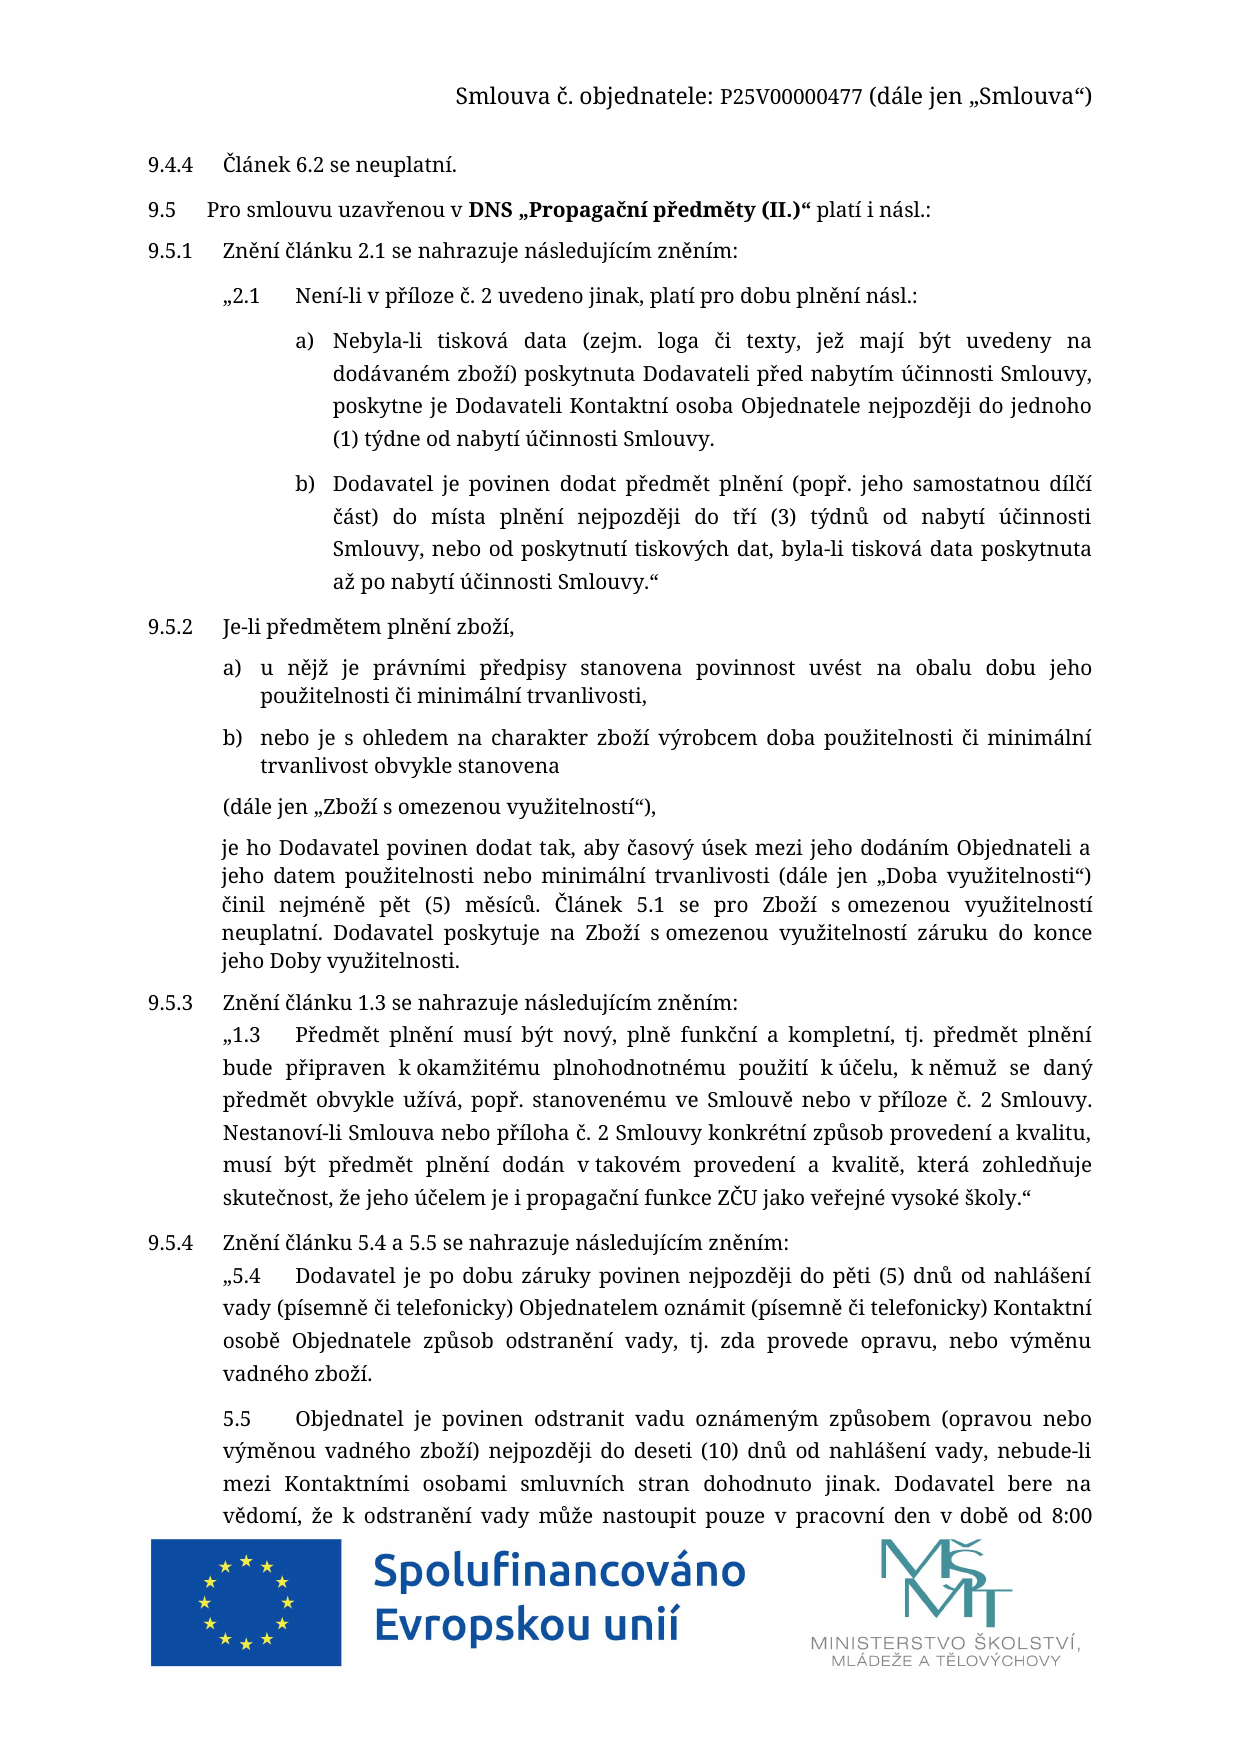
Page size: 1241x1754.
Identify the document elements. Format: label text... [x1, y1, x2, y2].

list „1.3 Předmět plnění musí být nový, plně funkční a kompletní, tj. předmět plnění bude připraven k okamžitému plnohodnotnému použití k účelu, k němuž se daný předmět obvykle užívá, popř. stanovenému ve Smlouvě nebo v příloze č. 2 Smlouvy. Nestanoví-li Smlouva nebo příloha č. 2 Smlouvy konkrétní způsob provedení a kvalitu, musí být předmět plnění dodán v takovém provedení a kvalitě, která zohledňuje skutečnost, že jeho účelem je i propagační funkce ZČU jako veřejné vysoké školy.“ [223, 1020, 1093, 1212]
list Nebyla-li tisková data (zejm. loga či texty, jež mají být uvedeny na dodávaném zboží) poskytnuta Dodavateli před nabytím účinnosti Smlouvy, poskytne je Dodavateli Kontaktní osoba Objednatele nejpozději do jednoho (1) týdne od nabytí účinnosti Smlouvy. [295, 326, 1093, 453]
list Znění článku 2.1 se nahrazuje následujícím zněním: [148, 236, 1093, 265]
picture [147, 1535, 1093, 1670]
list „2.1 Není-li v příloze č. 2 uvedeno jinak, platí pro dobu plnění násl.: [223, 281, 1093, 310]
list Znění článku 5.4 a 5.5 se nahrazuje následujícím zněním: [148, 1228, 1093, 1257]
list u nějž je právními předpisy stanovena povinnost uvést na obalu dobu jeho použitelnosti či minimální trvanlivosti, [223, 653, 1093, 710]
list Pro smlouvu uzavřenou v DNS „Propagační předměty (II.)“ platí i násl.: [148, 195, 1093, 224]
text je ho Dodavatel povinen dodat tak, aby časový úsek mezi jeho dodáním Objednateli a jeho datem použitelnosti nebo minimální trvanlivosti (dále jen „Doba využitelnosti“) činil nejméně pět (5) měsíců. Článek 5.1 se pro Zboží s omezenou využitelností neuplatní. Dodavatel poskytuje na Zboží s omezenou využitelností záruku do konce jeho Doby využitelnosti. [221, 833, 1093, 975]
list nebo je s ohledem na charakter zboží výrobcem doba použitelnosti či minimální trvanlivost obvykle stanovena [223, 723, 1093, 779]
list Dodavatel je povinen dodat předmět plnění (popř. jeho samostatnou dílčí část) do místa plnění nejpozději do tří (3) týdnů od nabytí účinnosti Smlouvy, nebo od poskytnutí tiskových dat, byla-li tisková data poskytnuta až po nabytí účinnosti Smlouvy.“ [295, 469, 1093, 596]
list Článek 6.2 se neuplatní. [148, 150, 1093, 179]
list Znění článku 1.3 se nahrazuje následujícím zněním: [148, 988, 1093, 1016]
list „5.4 Dodavatel je po dobu záruky povinen nejpozději do pěti (5) dnů od nahlášení vady (písemně či telefonicky) Objednatelem oznámit (písemně či telefonicky) Kontaktní osobě Objednatele způsob odstranění vady, tj. zda provede opravu, nebo výměnu vadného zboží. [223, 1261, 1093, 1387]
text (dále jen „Zboží s omezenou využitelností“), [223, 792, 1093, 820]
list Je-li předmětem plnění zboží, [148, 612, 1093, 641]
